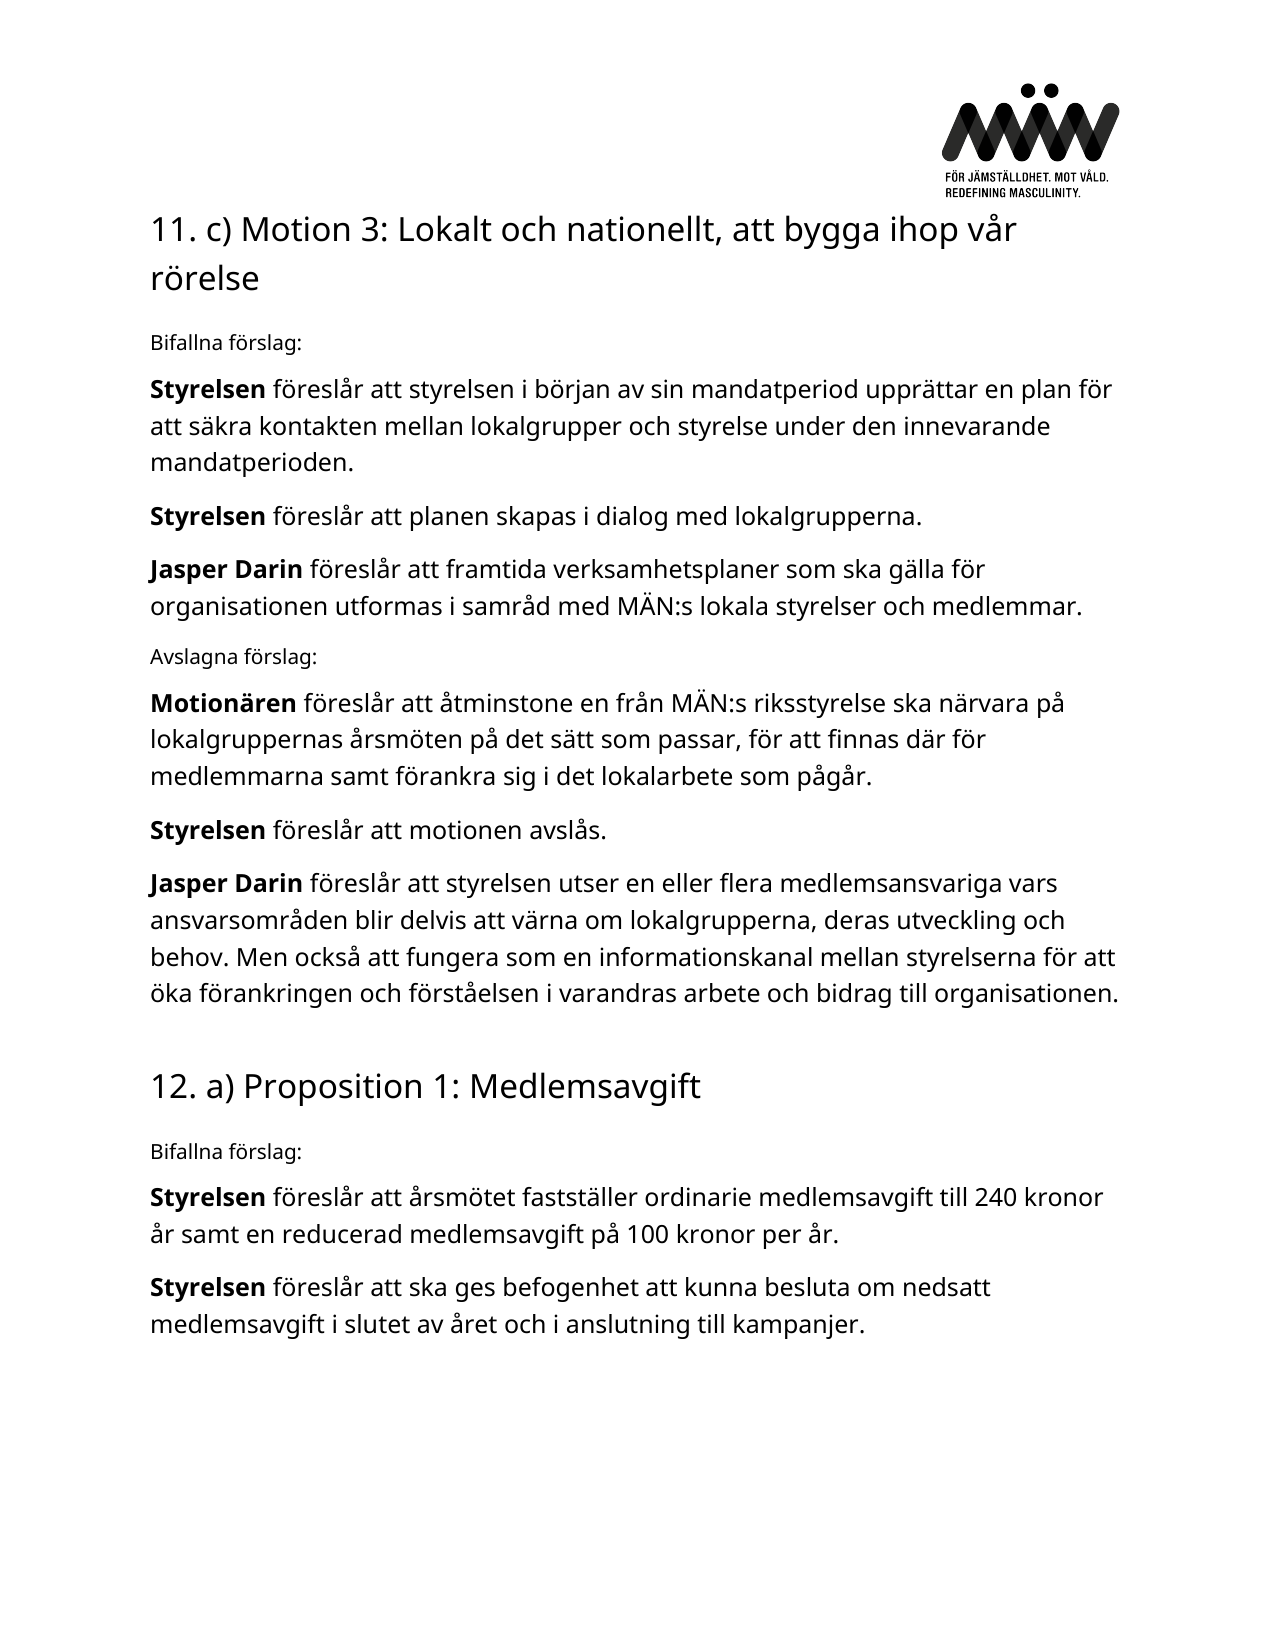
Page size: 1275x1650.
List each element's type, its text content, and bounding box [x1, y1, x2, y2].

text Styrelsen föreslår att ska ges befogenhet att kunna besluta om nedsatt medlemsavgift i slutet av året och i anslutning till kampanjer. [150, 1270, 1125, 1341]
text Styrelsen föreslår att styrelsen i början av sin mandatperiod upprättar en plan för att säkra kontakten mellan lokalgrupper och styrelse under den innevarande mandatperioden. [150, 372, 1125, 479]
picture [935, 75, 1125, 206]
text Styrelsen föreslår att motionen avslås. [150, 812, 1125, 846]
text Motionären föreslår att åtminstone en från MÄN:s riksstyrelse ska närvara på lokalgruppernas årsmöten på det sätt som passar, för att finnas där för medlemmarna samt förankra sig i det lokalarbete som pågår. [150, 685, 1125, 793]
text Jasper Darin föreslår att styrelsen utser en eller flera medlemsansvariga vars ansvarsområden blir delvis att värna om lokalgrupperna, deras utveckling och behov. Men också att fungera som en informationskanal mellan styrelserna för att öka förankringen och förståelsen i varandras arbete och bidrag till organisationen. [150, 866, 1125, 1010]
text Styrelsen föreslår att årsmötet fastställer ordinarie medlemsavgift till 240 kronor år samt en reducerad medlemsavgift på 100 kronor per år. [150, 1180, 1125, 1251]
subtitle Bifallna förslag: [150, 328, 1125, 357]
subtitle 11. c) Motion 3: Lokalt och nationellt, att bygga ihop vår rörelse [150, 206, 1125, 300]
subtitle Bifallna förslag: [150, 1137, 1125, 1165]
text Styrelsen föreslår att planen skapas i dialog med lokalgrupperna. [150, 498, 1125, 533]
text Jasper Darin föreslår att framtida verksamhetsplaner som ska gälla för organisationen utformas i samråd med MÄN:s lokala styrelser och medlemmar. [150, 552, 1125, 623]
subtitle Avslagna förslag: [150, 642, 1125, 671]
subtitle 12. a) Proposition 1: Medlemsavgift [150, 1063, 1125, 1108]
